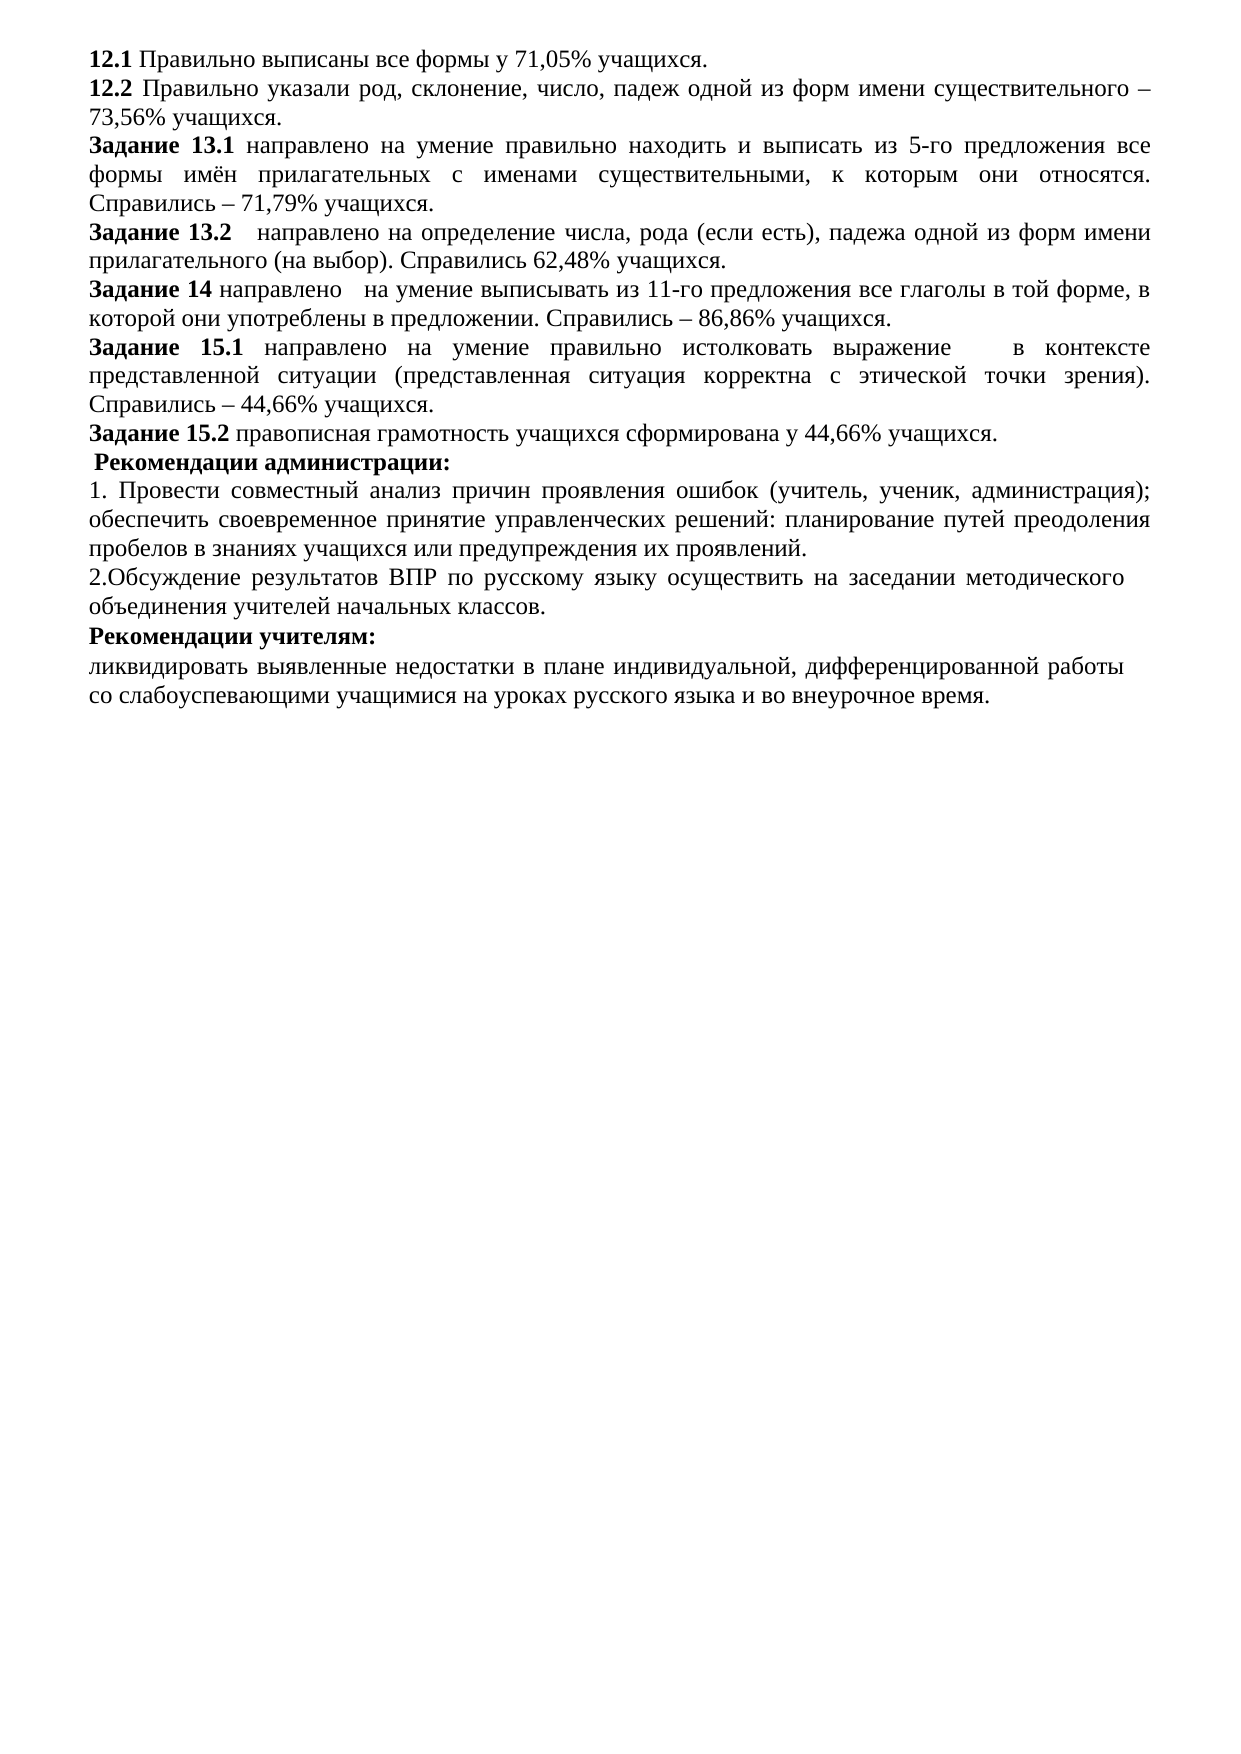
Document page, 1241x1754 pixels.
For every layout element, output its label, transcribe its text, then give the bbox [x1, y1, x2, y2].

text Рекомендации учителям: [89, 621, 1125, 650]
text 12.1 Правильно выписаны все формы у 71,05% учащихся. [89, 44, 1152, 73]
text Задание 13.2 направлено на определение числа, рода (если есть), падежа одной из форм имени прилагательного (на выбор). Справились 62,48% учащихся. [89, 217, 1152, 274]
text Задание 15.1 направлено на умение правильно истолковать выражение в контексте представленной ситуации (представленная ситуация корректна с этической точки зрения). Справились – 44,66% учащихся. [89, 332, 1152, 418]
text Задание 14 направлено на умение выписывать из 11-го предложения все глаголы в той форме, в которой они употреблены в предложении. Справились – 86,86% учащихся. [89, 274, 1152, 332]
text ликвидировать выявленные недостатки в плане индивидуальной, дифференцированной работы со слабоуспевающими учащимися на уроках русского языка и во внеурочное время. [89, 651, 1125, 709]
text Рекомендации администрации: [89, 447, 1152, 476]
text 12.2 Правильно указали род, склонение, число, падеж одной из форм имени существительного – 73,56% учащихся. [89, 73, 1152, 131]
text Задание 15.2 правописная грамотность учащихся сформирована у 44,66% учащихся. [89, 418, 1152, 447]
text 2.Обсуждение результатов ВПР по русскому языку осуществить на заседании методического объединения учителей начальных классов. [89, 562, 1125, 620]
text Задание 13.1 направлено на умение правильно находить и выписать из 5-го предложения все формы имён прилагательных с именами существительными, к которым они относятся. Справились – 71,79% учащихся. [89, 131, 1152, 217]
text 1. Провести совместный анализ причин проявления ошибок (учитель, ученик, администрация); обеспечить своевременное принятие управленческих решений: планирование путей преодоления пробелов в знаниях учащихся или предупреждения их проявлений. [89, 476, 1152, 562]
